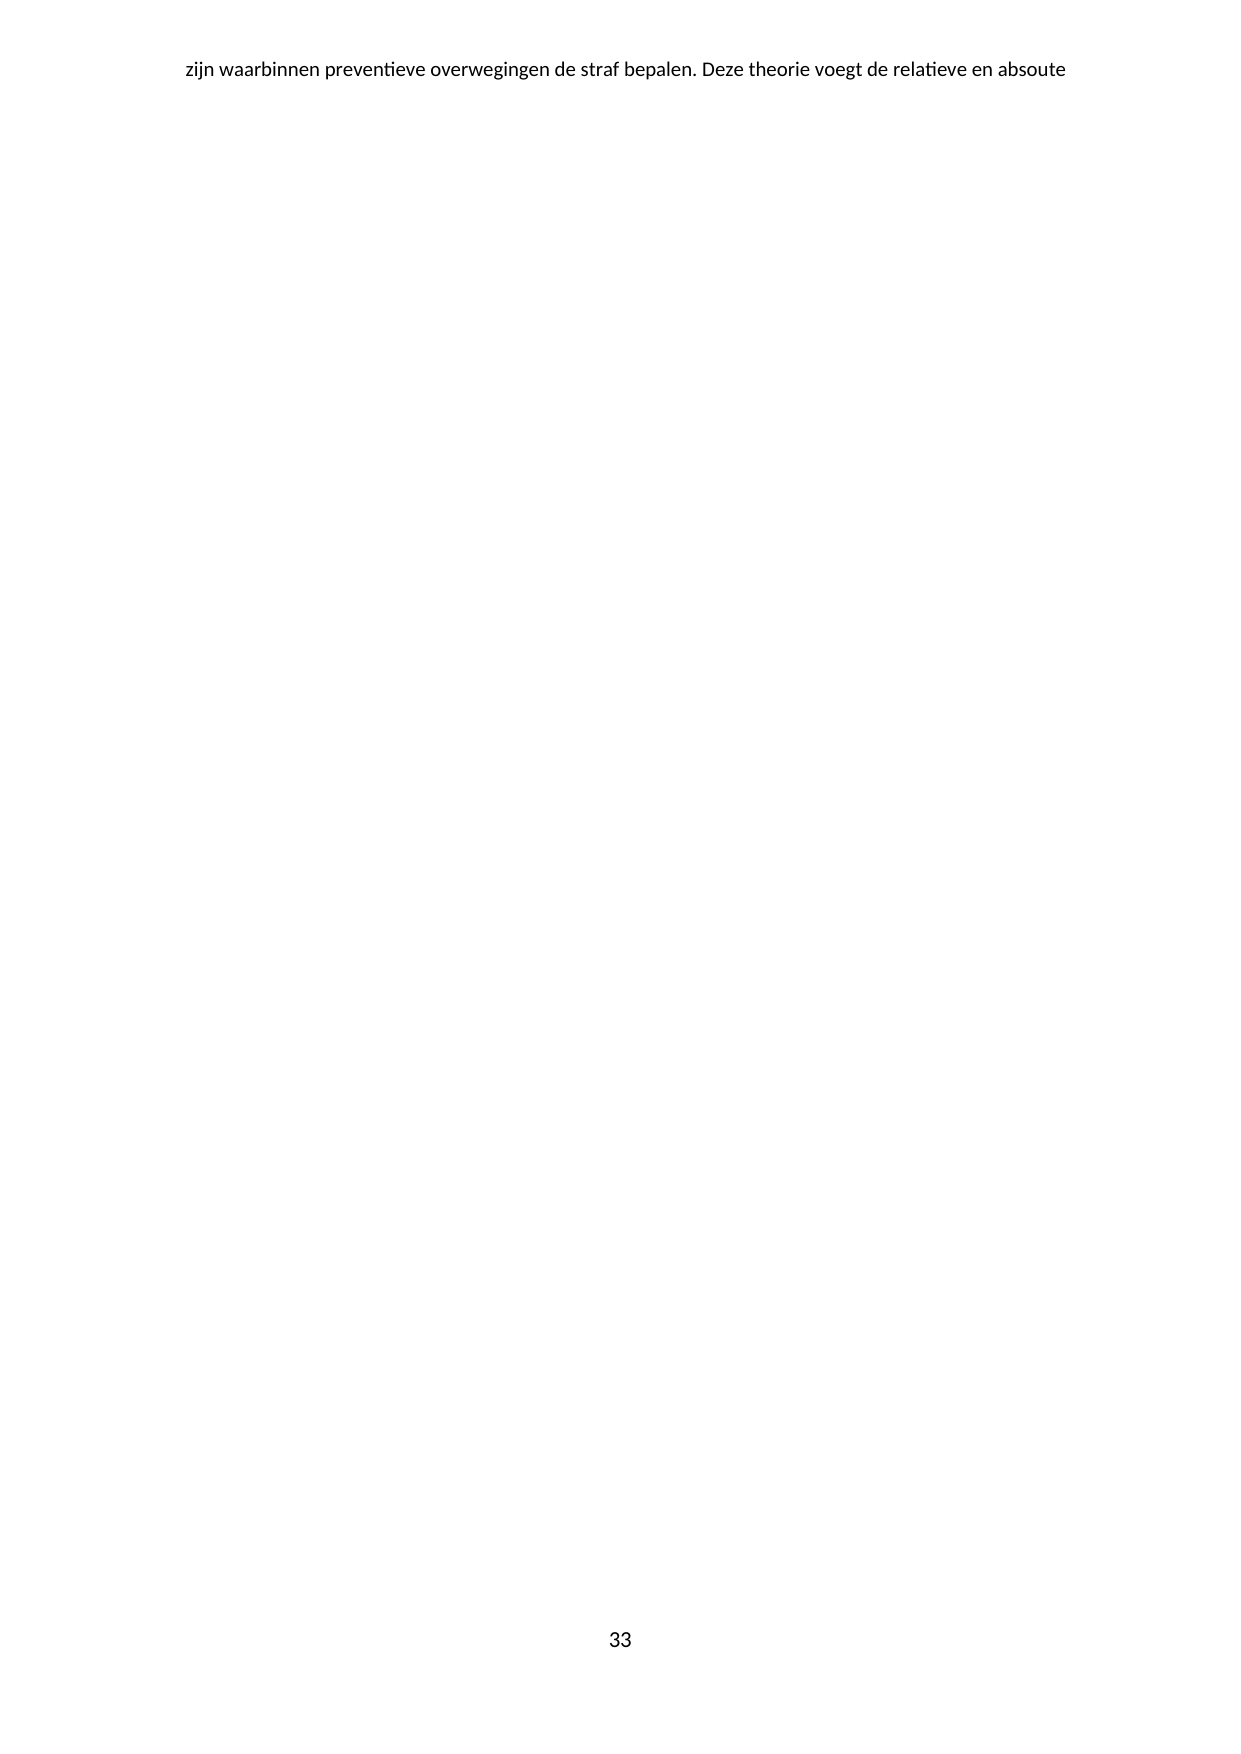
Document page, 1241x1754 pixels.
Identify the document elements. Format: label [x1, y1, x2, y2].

text [185, 56, 1089, 82]
